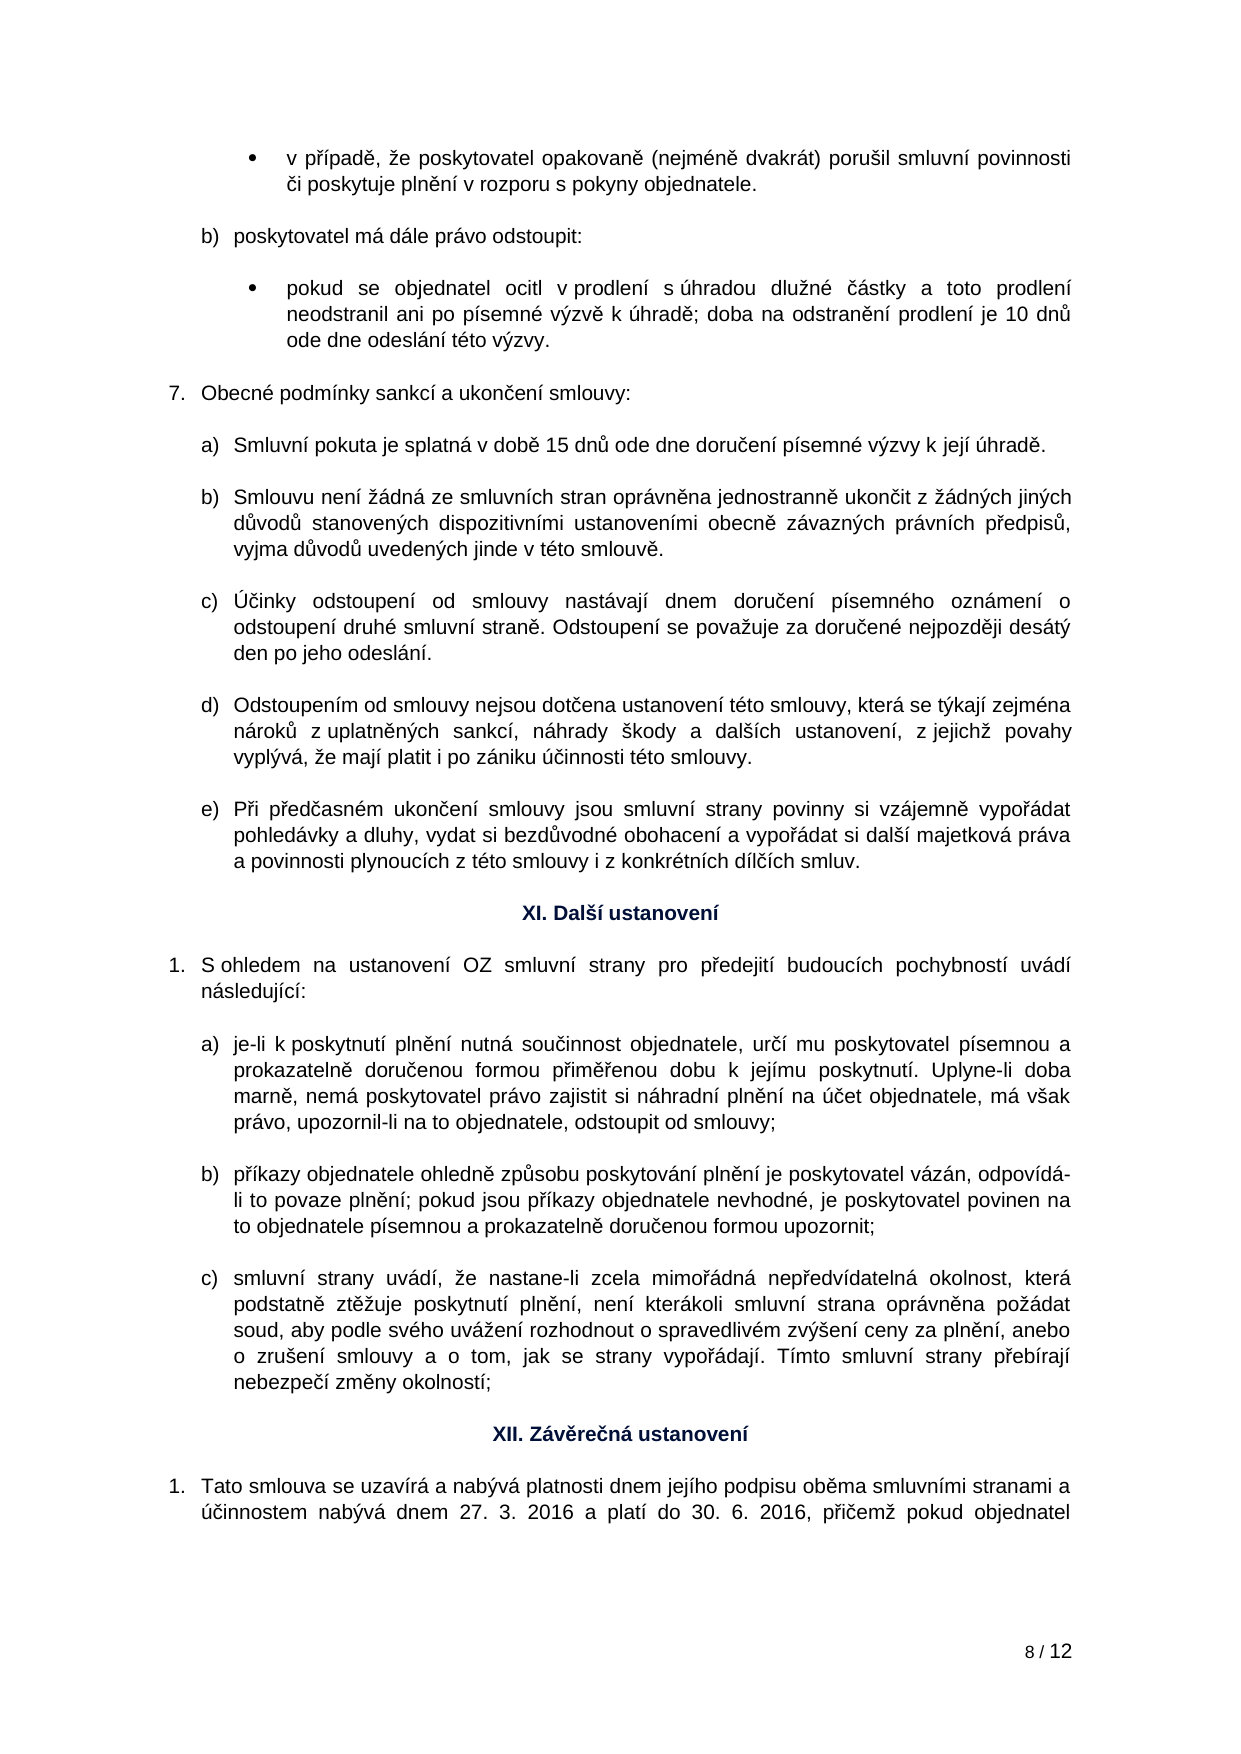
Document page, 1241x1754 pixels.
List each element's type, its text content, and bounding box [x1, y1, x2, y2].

list Účinky odstoupení od smlouvy nastávají dnem doručení písemného oznámení o odstoupení druhé smluvní straně. Odstoupení se považuje za doručené nejpozději desátý den po jeho odeslání. [201, 587, 1072, 666]
list Obecné podmínky sankcí a ukončení smlouvy: [168, 379, 1072, 405]
list pokud se objednatel ocitl v prodlení s úhradou dlužné částky a toto prodlení neodstranil ani po písemné výzvě k úhradě; doba na odstranění prodlení je 10 dnů ode dne odeslání této výzvy. [249, 275, 1072, 353]
list v případě, že poskytovatel opakovaně (nejméně dvakrát) porušil smluvní povinnosti či poskytuje plnění v rozporu s pokyny objednatele. [249, 145, 1072, 197]
list Při předčasném ukončení smlouvy jsou smluvní strany povinny si vzájemně vypořádat pohledávky a dluhy, vydat si bezdůvodné obohacení a vypořádat si další majetková práva a povinnosti plynoucích z této smlouvy i z konkrétních dílčích smluv. [201, 796, 1072, 874]
subtitle Další ustanovení [168, 900, 1072, 926]
list smluvní strany uvádí, že nastane-li zcela mimořádná nepředvídatelná okolnost, která podstatně ztěžuje poskytnutí plnění, není kterákoli smluvní strana oprávněna požádat soud, aby podle svého uvážení rozhodnout o spravedlivém zvýšení ceny za plnění, anebo o zrušení smlouvy a o tom, jak se strany vypořádají. Tímto smluvní strany přebírají nebezpečí změny okolností; [201, 1264, 1072, 1395]
list příkazy objednatele ohledně způsobu poskytování plnění je poskytovatel vázán, odpovídá-li to povaze plnění; pokud jsou příkazy objednatele nevhodné, je poskytovatel povinen na to objednatele písemnou a prokazatelně doručenou formou upozornit; [201, 1160, 1072, 1238]
list Smluvní pokuta je splatná v době 15 dnů ode dne doručení písemné výzvy k její úhradě. [201, 431, 1072, 457]
list poskytovatel má dále právo odstoupit: [201, 223, 1072, 249]
list Odstoupením od smlouvy nejsou dotčena ustanovení této smlouvy, která se týkají zejména nároků z uplatněných sankcí, náhrady škody a dalších ustanovení, z jejichž povahy vyplývá, že mají platit i po zániku účinnosti této smlouvy. [201, 692, 1072, 770]
subtitle Závěrečná ustanovení [168, 1421, 1072, 1447]
list je-li k poskytnutí plnění nutná součinnost objednatele, určí mu poskytovatel písemnou a prokazatelně doručenou formou přiměřenou dobu k jejímu poskytnutí. Uplyne-li doba marně, nemá poskytovatel právo zajistit si náhradní plnění na účet objednatele, má však právo, upozornil-li na to objednatele, odstoupit od smlouvy; [201, 1030, 1072, 1134]
list Smlouvu není žádná ze smluvních stran oprávněna jednostranně ukončit z žádných jiných důvodů stanovených dispozitivními ustanoveními obecně závazných právních předpisů, vyjma důvodů uvedených jinde v této smlouvě. [201, 483, 1072, 561]
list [168, 1473, 1072, 1525]
list S ohledem na ustanovení OZ smluvní strany pro předejití budoucích pochybností uvádí následující: [168, 952, 1072, 1004]
